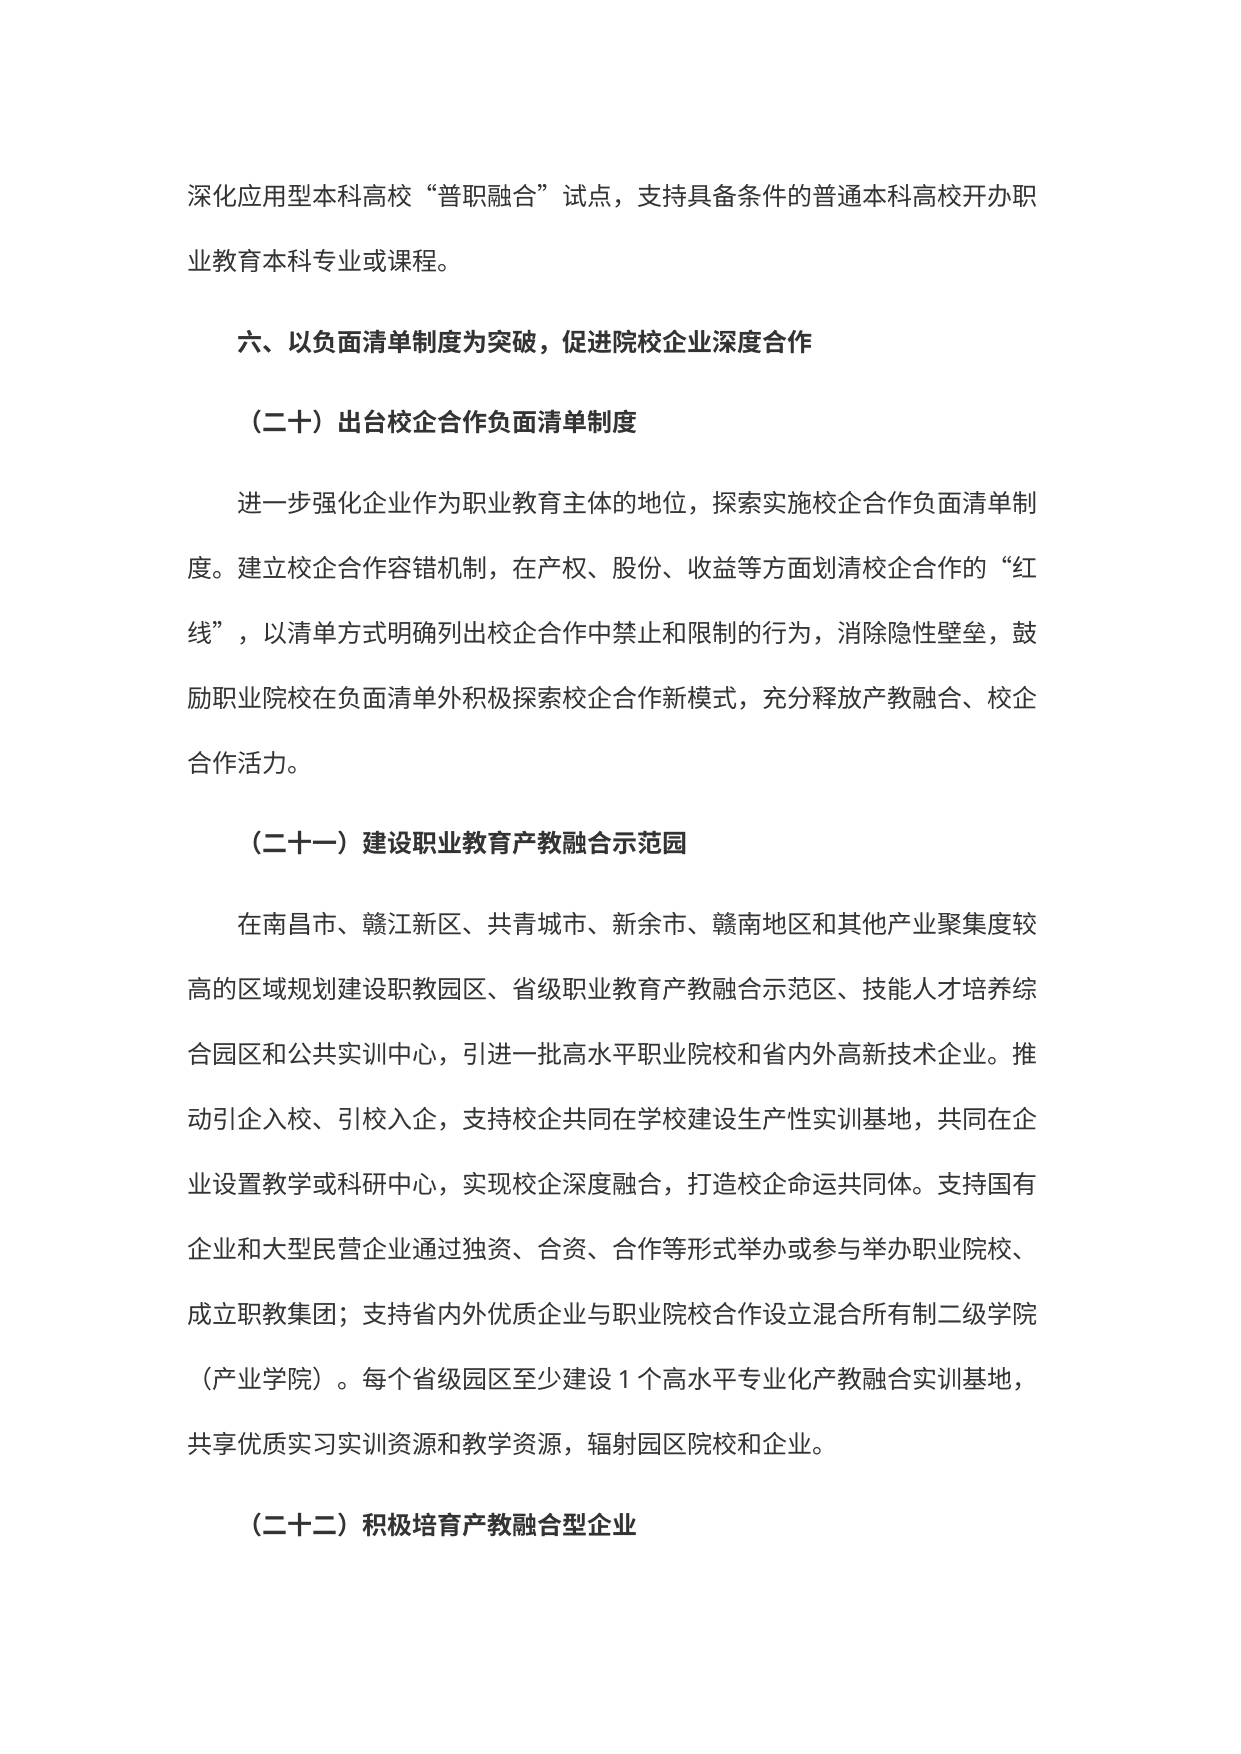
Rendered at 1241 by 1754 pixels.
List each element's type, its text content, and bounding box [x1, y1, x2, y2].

text 六、以负面清单制度为突破，促进院校企业深度合作 [187, 308, 1053, 373]
text 进一步强化企业作为职业教育主体的地位，探索实施校企合作负面清单制度。建立校企合作容错机制，在产权、股份、收益等方面划清校企合作的“红线”，以清单方式明确列出校企合作中禁止和限制的行为，消除隐性壁垒，鼓励职业院校在负面清单外积极探索校企合作新模式，充分释放产教融合、校企合作活力。 [187, 469, 1053, 794]
text 在南昌市、赣江新区、共青城市、新余市、赣南地区和其他产业聚集度较高的区域规划建设职教园区、省级职业教育产教融合示范区、技能人才培养综合园区和公共实训中心，引进一批高水平职业院校和省内外高新技术企业。推动引企入校、引校入企，支持校企共同在学校建设生产性实训基地，共同在企业设置教学或科研中心，实现校企深度融合，打造校企命运共同体。支持国有企业和大型民营企业通过独资、合资、合作等形式举办或参与举办职业院校、成立职教集团；支持省内外优质企业与职业院校合作设立混合所有制二级学院（产业学院）。每个省级园区至少建设1个高水平专业化产教融合实训基地，共享优质实习实训资源和教学资源，辐射园区院校和企业。 [187, 890, 1053, 1475]
text （二十二）积极培育产教融合型企业 [187, 1491, 1053, 1556]
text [187, 162, 1053, 292]
text （二十）出台校企合作负面清单制度 [187, 388, 1053, 453]
text （二十一）建设职业教育产教融合示范园 [187, 809, 1053, 874]
